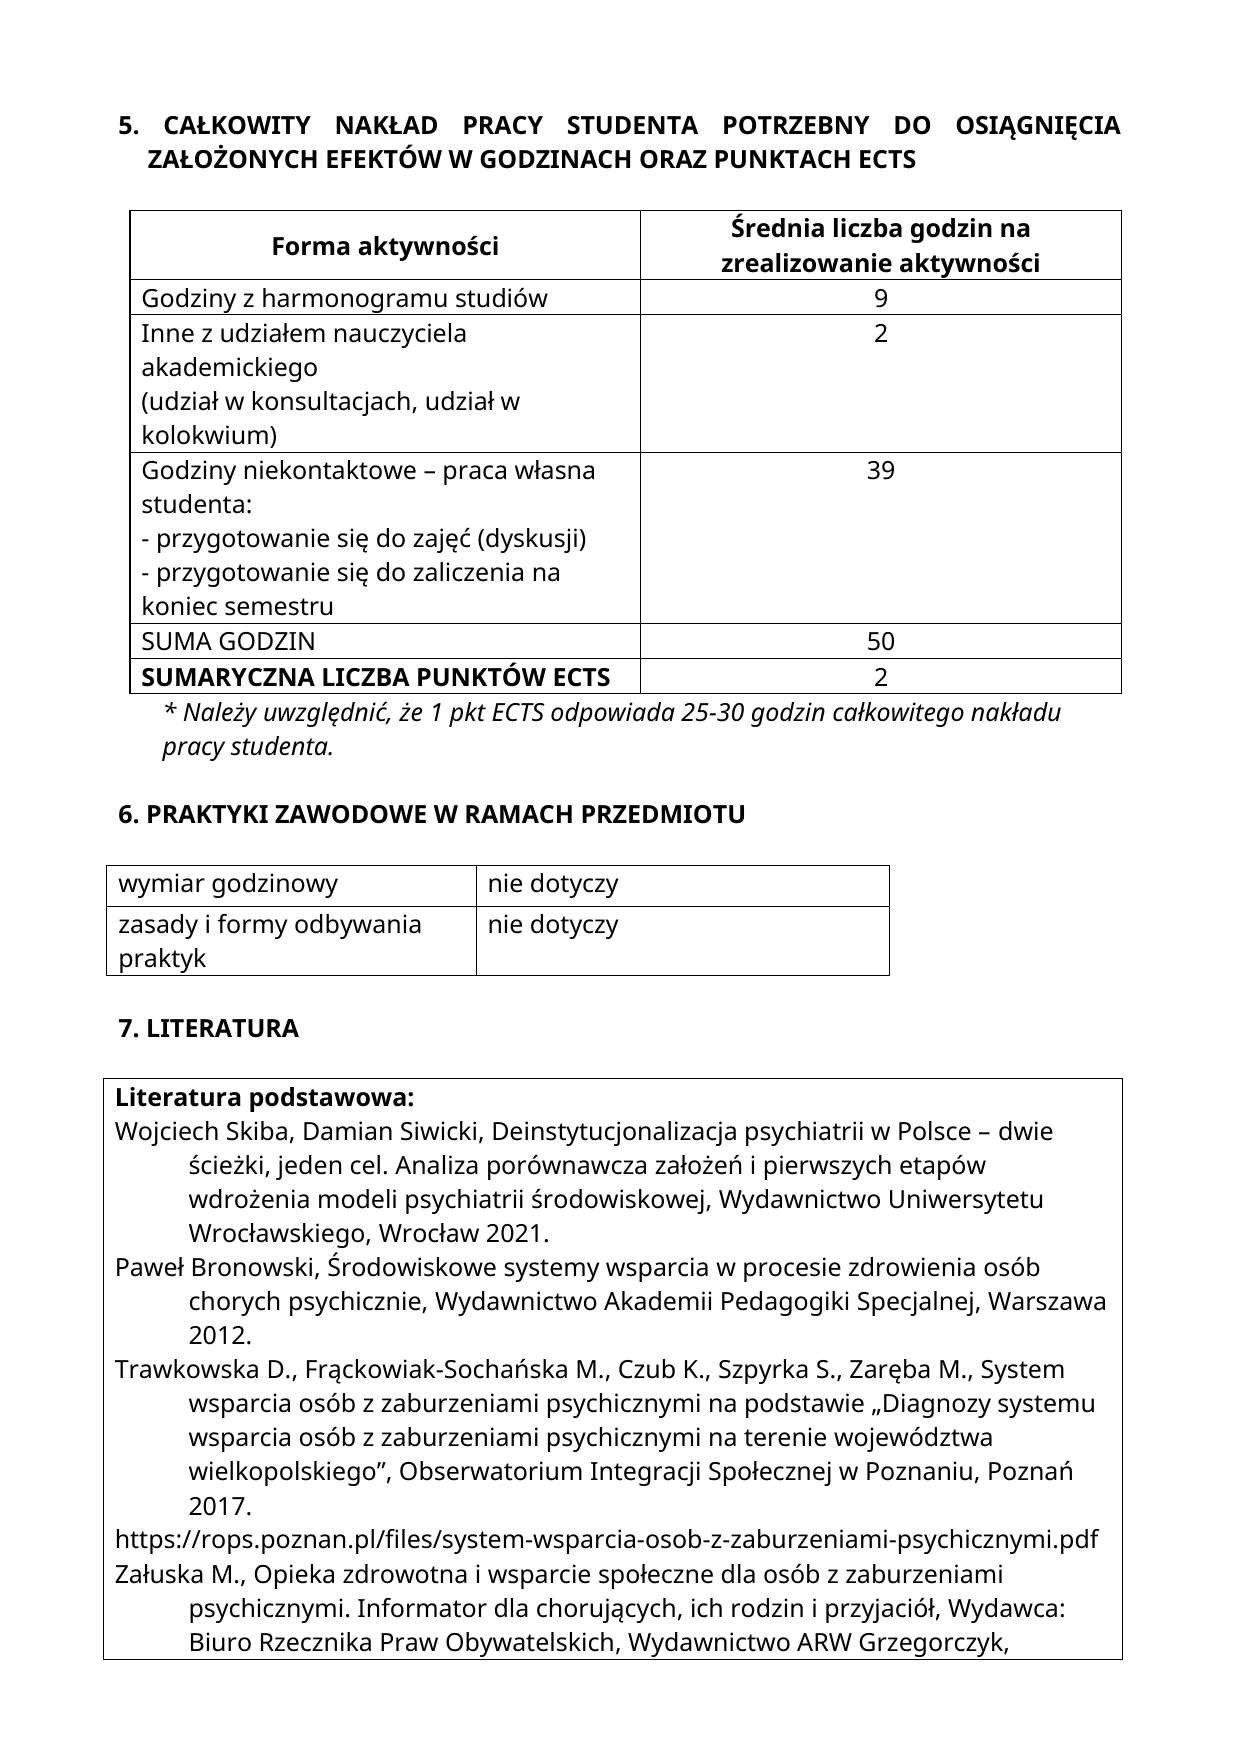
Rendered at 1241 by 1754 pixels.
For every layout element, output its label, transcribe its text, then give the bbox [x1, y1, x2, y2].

table_cell SUMARYCZNA LICZBA PUNKTÓW ECTS [131, 659, 640, 693]
table_cell 9 [641, 280, 1121, 314]
table_cell zasady i formy odbywania praktyk [107, 907, 476, 975]
table_cell Godziny z harmonogramu studiów [131, 280, 640, 314]
text 6. PRAKTYKI ZAWODOWE W RAMACH PRZEDMIOTU [118, 796, 1122, 831]
text 7. LITERATURA [118, 1010, 1122, 1044]
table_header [104, 1079, 1122, 1658]
table_cell Godziny niekontaktowe – praca własna studenta: - przygotowanie się do zajęć (dyskusji) - przygotowanie się do zaliczenia na koniec semestru [131, 453, 640, 623]
table_cell nie dotyczy [477, 907, 889, 975]
text 5. CAŁKOWITY NAKŁAD PRACY STUDENTA POTRZEBNY DO OSIĄGNIĘCIA ZAŁOŻONYCH EFEKTÓW W GODZINACH ORAZ PUNKTACH ECTS [118, 108, 1122, 176]
table_cell SUMA GODZIN [131, 624, 640, 658]
table_header nie dotyczy [477, 866, 889, 906]
table_cell 50 [641, 624, 1121, 658]
table_header Forma aktywności [131, 211, 640, 279]
table_cell 2 [641, 315, 1121, 452]
table_cell Inne z udziałem nauczyciela akademickiego (udział w konsultacjach, udział w kolokwium) [131, 315, 640, 452]
table_cell 2 [641, 659, 1121, 693]
text * Należy uwzględnić, że 1 pkt ECTS odpowiada 25-30 godzin całkowitego nakładu pracy studenta. [162, 694, 1122, 762]
table_header Średnia liczba godzin na zrealizowanie aktywności [641, 211, 1121, 279]
table_header wymiar godzinowy [107, 866, 476, 906]
table_cell 39 [641, 453, 1121, 623]
